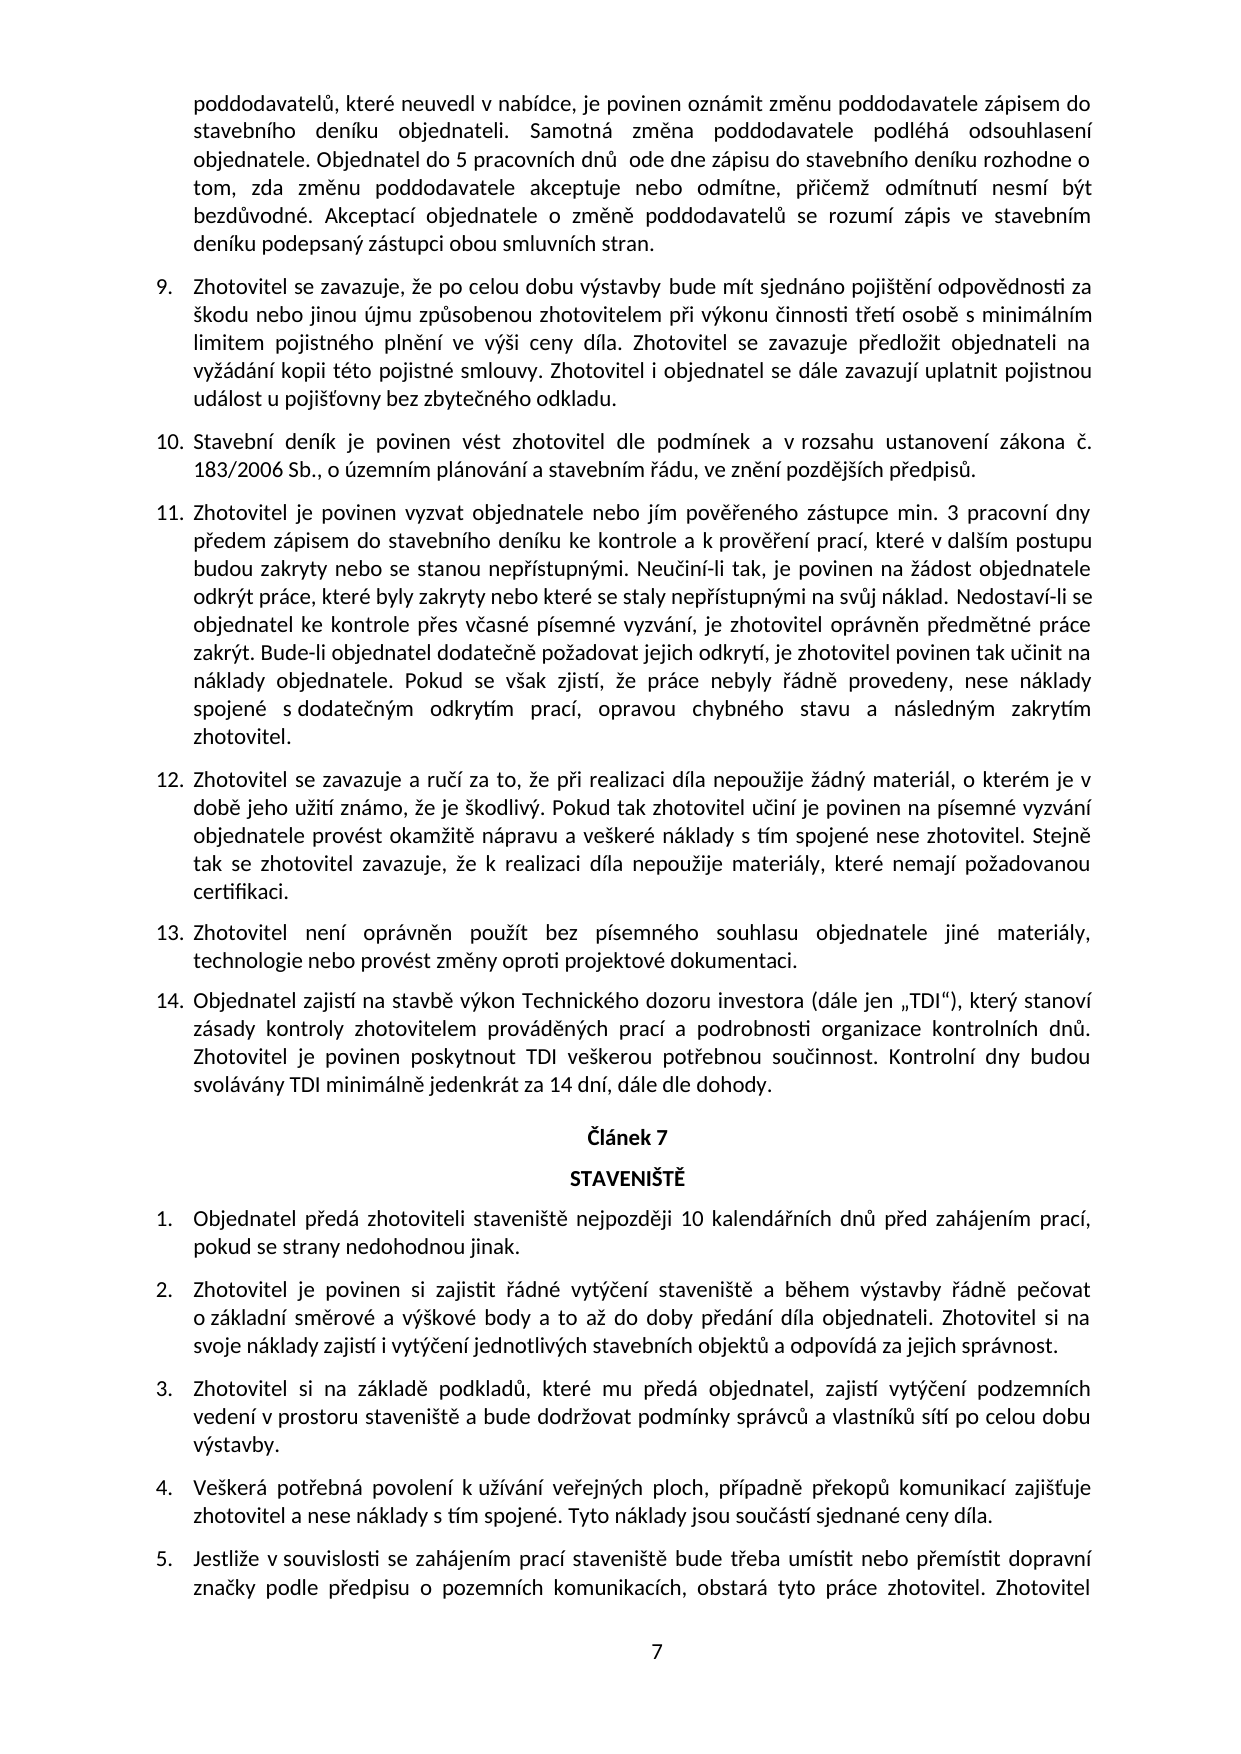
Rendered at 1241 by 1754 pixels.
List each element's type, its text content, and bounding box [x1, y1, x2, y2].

list Zhotovitel si na základě podkladů, které mu předá objednatel, zajistí vytýčení podzemních vedení v prostoru staveniště a bude dodržovat podmínky správců a vlastníků sítí po celou dobu výstavby. [156, 1374, 1093, 1458]
list Zhotovitel není oprávněn použít bez písemného souhlasu objednatele jiné materiály, technologie nebo provést změny oproti projektové dokumentaci. [156, 918, 1093, 974]
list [156, 89, 1093, 257]
list Objednatel předá zhotoviteli staveniště nejpozději 10 kalendářních dnů před zahájením prací, pokud se strany nedohodnou jinak. [156, 1204, 1093, 1260]
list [156, 1544, 1093, 1601]
list Veškerá potřebná povolení k užívání veřejných ploch, případně překopů komunikací zajišťuje zhotovitel a nese náklady s tím spojené. Tyto náklady jsou součástí sjednané ceny díla. [156, 1473, 1093, 1529]
list Zhotovitel je povinen si zajistit řádné vytýčení staveniště a během výstavby řádně pečovat o základní směrové a výškové body a to až do doby předání díla objednateli. Zhotovitel si na svoje náklady zajistí i vytýčení jednotlivých stavebních objektů a odpovídá za jejich správnost. [156, 1275, 1093, 1359]
list Objednatel zajistí na stavbě výkon Technického dozoru investora (dále jen „TDI“), který stanoví zásady kontroly zhotovitelem prováděných prací a podrobnosti organizace kontrolních dnů. Zhotovitel je povinen poskytnout TDI veškerou potřebnou součinnost. Kontrolní dny budou svolávány TDI minimálně jedenkrát za 14 dní, dále dle dohody. [156, 986, 1093, 1098]
list Zhotovitel se zavazuje, že po celou dobu výstavby bude mít sjednáno pojištění odpovědnosti za škodu nebo jinou újmu způsobenou zhotovitelem při výkonu činnosti třetí osobě s minimálním limitem pojistného plnění ve výši ceny díla. Zhotovitel se zavazuje předložit objednateli na vyžádání kopii této pojistné smlouvy. Zhotovitel i objednatel se dále zavazují uplatnit pojistnou událost u pojišťovny bez zbytečného odkladu. [156, 272, 1093, 412]
list Stavební deník je povinen vést zhotovitel dle podmínek a v rozsahu ustanovení zákona č. 183/2006 Sb., o územním plánování a stavebním řádu, ve znění pozdějších předpisů. [156, 427, 1093, 483]
list Zhotovitel se zavazuje a ručí za to, že při realizaci díla nepoužije žádný materiál, o kterém je v době jeho užití známo, že je škodlivý. Pokud tak zhotovitel učiní je povinen na písemné vyzvání objednatele provést okamžitě nápravu a veškeré náklady s tím spojené nese zhotovitel. Stejně tak se zhotovitel zavazuje, že k realizaci díla nepoužije materiály, které nemají požadovanou certifikaci. [156, 765, 1093, 905]
list Zhotovitel je povinen vyzvat objednatele nebo jím pověřeného zástupce min. 3 pracovní dny předem zápisem do stavebního deníku ke kontrole a k prověření prací, které v dalším postupu budou zakryty nebo se stanou nepřístupnými. Neučiní-li tak, je povinen na žádost objednatele odkrýt práce, které byly zakryty nebo které se staly nepřístupnými na svůj náklad. Nedostaví-li se objednatel ke kontrole přes včasné písemné vyzvání, je zhotovitel oprávněn předmětné práce zakrýt. Bude-li objednatel dodatečně požadovat jejich odkrytí, je zhotovitel povinen tak učinit na náklady objednatele. Pokud se však zjistí, že práce nebyly řádně provedeny, nese náklady spojené s dodatečným odkrytím prací, opravou chybného stavu a následným zakrytím zhotovitel. [156, 498, 1093, 750]
text Staveniště [162, 1164, 1093, 1192]
subtitle Článek 7 [162, 1123, 1093, 1151]
